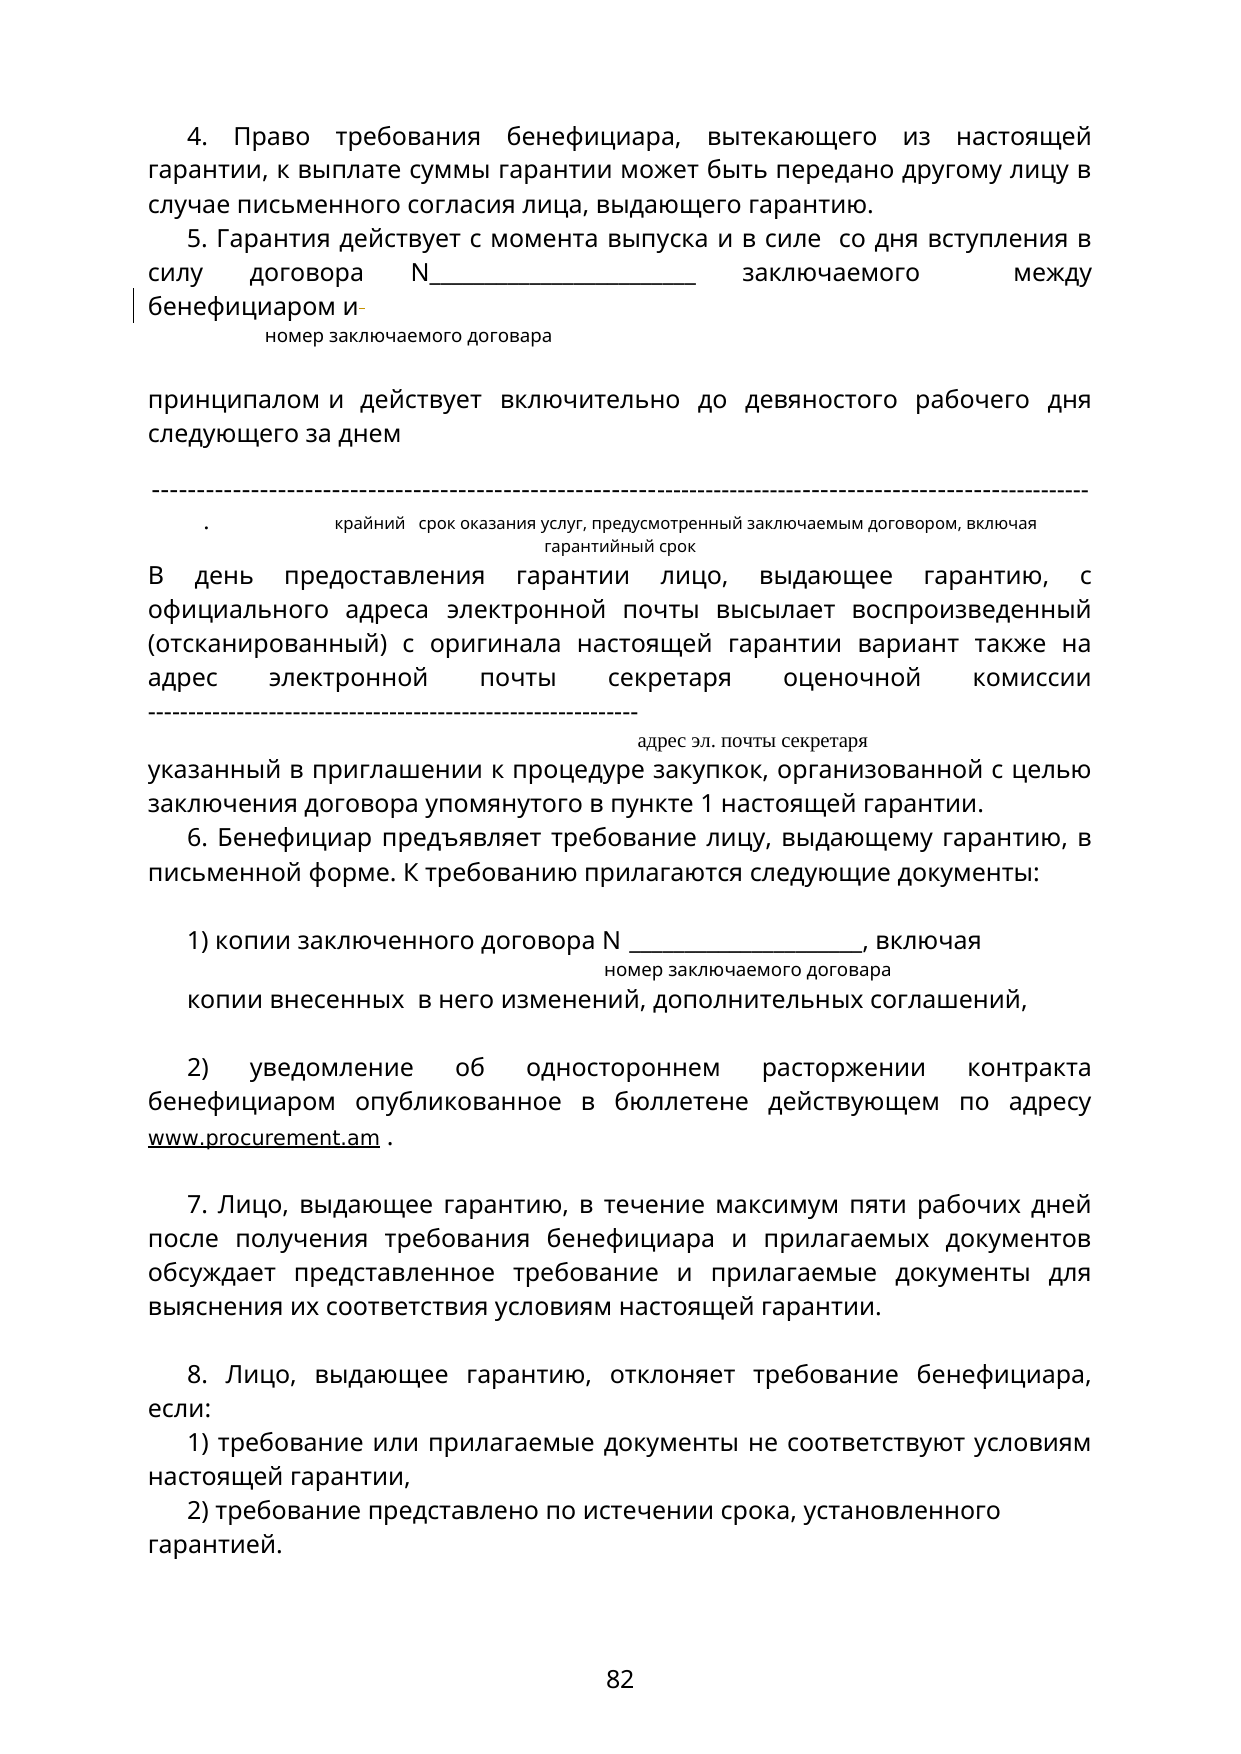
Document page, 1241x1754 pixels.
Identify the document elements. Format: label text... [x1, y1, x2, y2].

text указанный в приглашении к процедуре закупкок, организованной с целью заключения договора упомянутого в пункте 1 настоящей гарантии. [148, 752, 1092, 820]
text 4. Право требования бенефициара, вытекающего из настоящей гарантии, к выплате суммы гарантии может быть передано другому лицу в случае письменного согласия лица, выдающего гарантию. [148, 118, 1092, 220]
text 1) требование или прилагаемые документы не соответствуют условиям настоящей гарантии, [148, 1425, 1092, 1493]
text 5. Гарантия действует с момента выпуска и в силе со дня вступления в силу договора N________________________ заключаемого между бенефициаром и [148, 220, 1092, 322]
text 2) требование представлено по истечении срока, установленного гарантией. [148, 1493, 1092, 1561]
text В день предоставления гарантии лицо, выдающее гарантию, с официального адреса электронной почты высылает воспроизведенный (отсканированный) с оригинала настоящей гарантии вариант также на адрес электронной почты секретаря оценочной комиссии ------------------------------------------------------------- [148, 558, 1092, 728]
text принципалом и действует включительно до девяностого рабочего дня следующего за днем [148, 382, 1092, 450]
text 2) уведомление об одностороннем расторжении контракта бенефициаром опубликованное в бюллетене действующем по адресу www.procurement.am . [148, 1050, 1092, 1152]
text 6. Бенефициар предъявляет требование лицу, выдающему гарантию, в письменной форме. К требованию прилагаются следующие документы: [148, 820, 1092, 888]
text 8. Лицо, выдающее гарантию, отклоняет требование бенефициара, если: [148, 1357, 1092, 1425]
text ----------------------------------------------------------------------------------------------------------- . крайний срок оказания услуг, предусмотренный заключаемым договором, включая гарантийный срок [148, 472, 1092, 558]
text 7. Лицо, выдающее гарантию, в течение максимум пяти рабочих дней после получения требования бенефициара и прилагаемых документов обсуждает представленное требование и прилагаемые документы для выяснения их соответствия условиям настоящей гарантии. [148, 1186, 1092, 1322]
text копии внесенных в него изменений, дополнительных соглашений, [148, 982, 1092, 1016]
text номер заключаемого договара [148, 322, 1092, 348]
text номер заключаемого договара [148, 956, 1092, 982]
text 1) копии заключенного договора N _____________________, включая [148, 922, 1092, 956]
text адрес эл. почты секретаря [148, 728, 1092, 752]
